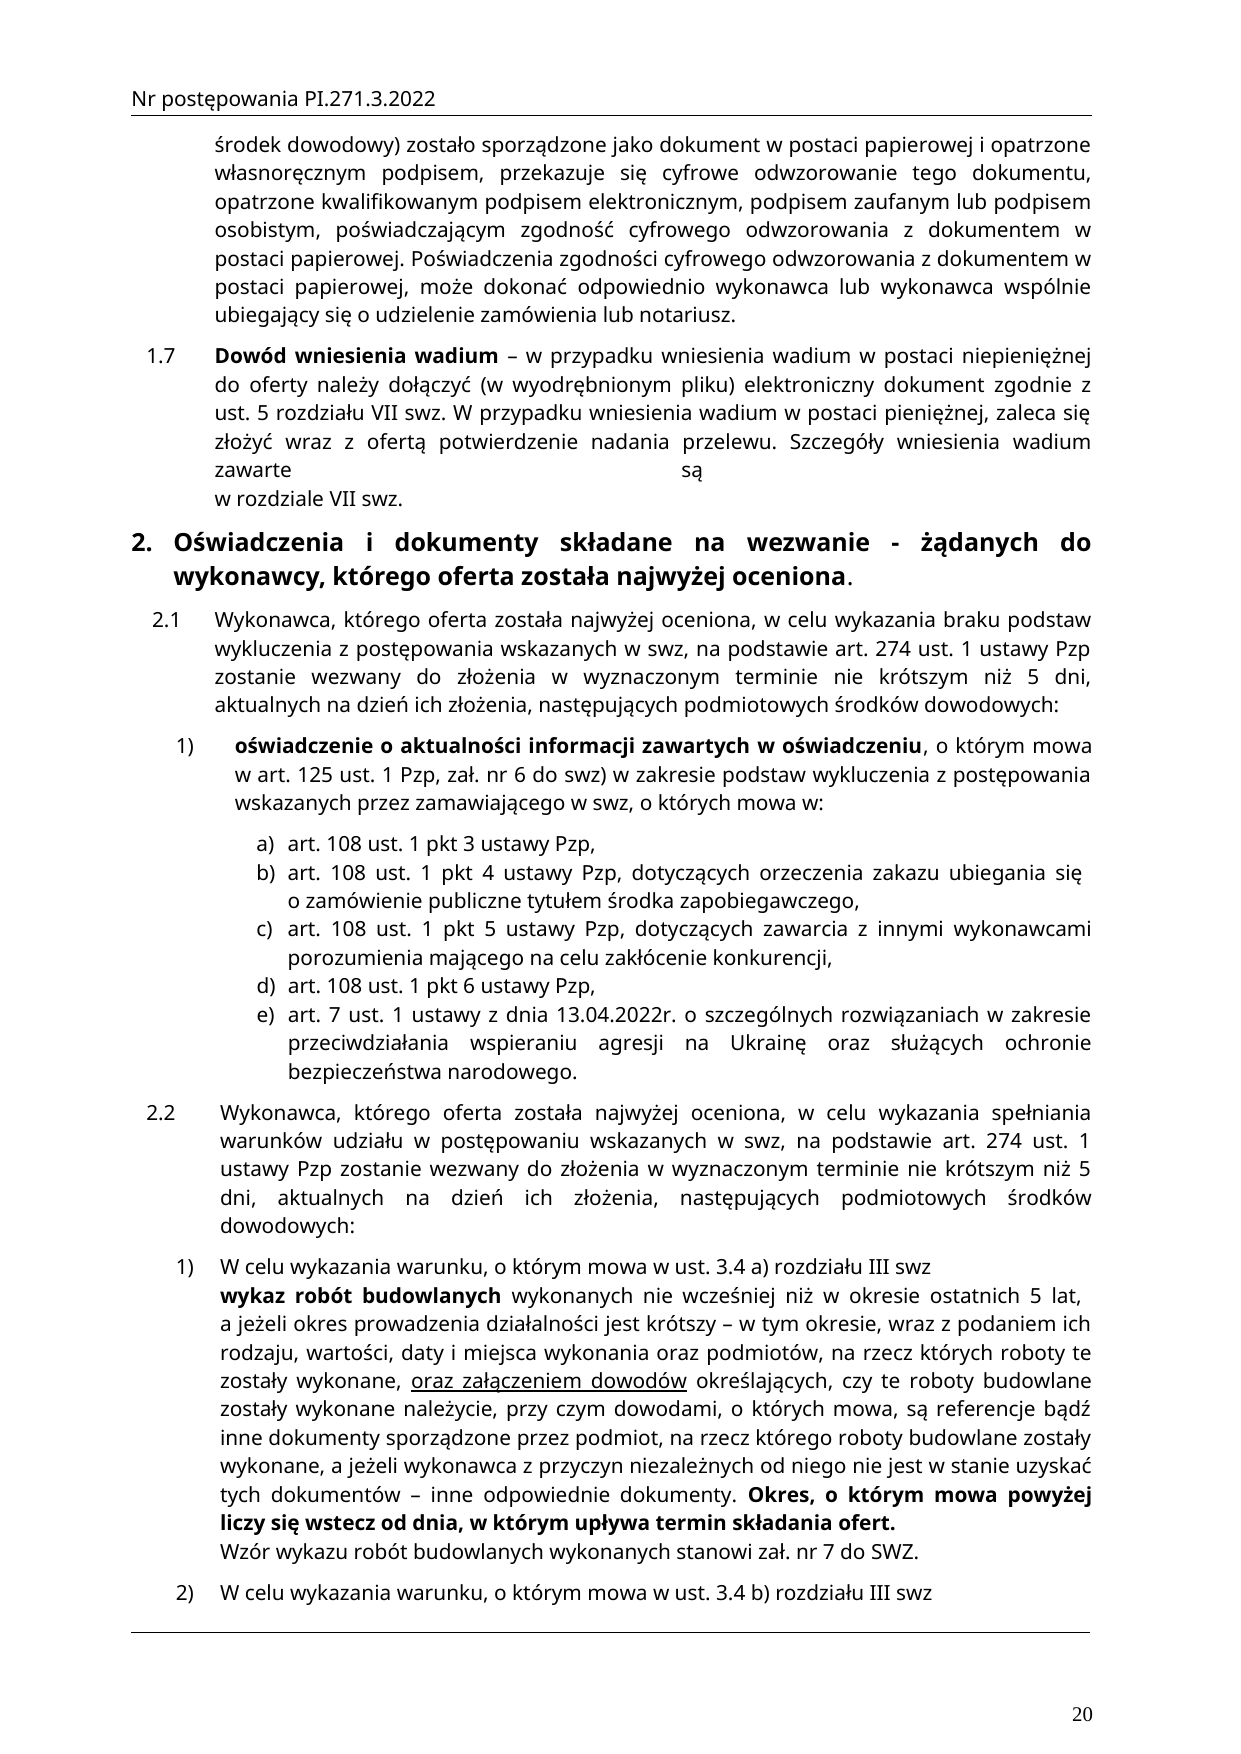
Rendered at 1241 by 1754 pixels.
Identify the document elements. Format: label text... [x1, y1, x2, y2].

list art. 108 ust. 1 pkt 5 ustawy Pzp, dotyczących zawarcia z innymi wykonawcami porozumienia mającego na celu zakłócenie konkurencji, [256, 914, 1092, 971]
list art. 108 ust. 1 pkt 3 ustawy Pzp, [256, 829, 1092, 858]
list oświadczenie o aktualności informacji zawartych w oświadczeniu, o którym mowa w art. 125 ust. 1 Pzp, zał. nr 6 do swz) w zakresie podstaw wykluczenia z postępowania wskazanych przez zamawiającego w swz, o których mowa w: [176, 731, 1092, 817]
list art. 7 ust. 1 ustawy z dnia 13.04.2022r. o szczególnych rozwiązaniach w zakresie przeciwdziałania wspieraniu agresji na Ukrainę oraz służących ochronie bezpieczeństwa narodowego. [256, 1000, 1092, 1085]
list Wzór wykazu robót budowlanych wykonanych stanowi zał. nr 7 do SWZ. [220, 1537, 1092, 1565]
list Dowód wniesienia wadium – w przypadku wniesienia wadium w postaci niepieniężnej do oferty należy dołączyć (w wyodrębnionym pliku) elektroniczny dokument zgodnie z ust. 5 rozdziału VII swz. W przypadku wniesienia wadium w postaci pieniężnej, zaleca się złożyć wraz z ofertą potwierdzenie nadania przelewu. Szczegóły wniesienia wadium zawarte są w rozdziale VII swz. [146, 341, 1092, 512]
list Wykonawca, którego oferta została najwyżej oceniona, w celu wykazania braku podstaw wykluczenia z postępowania wskazanych w swz, na podstawie art. 274 ust. 1 ustawy Pzp zostanie wezwany do złożenia w wyznaczonym terminie nie krótszym niż 5 dni, aktualnych na dzień ich złożenia, następujących podmiotowych środków dowodowych: [152, 605, 1092, 719]
list wykaz robót budowlanych wykonanych nie wcześniej niż w okresie ostatnich 5 lat, a jeżeli okres prowadzenia działalności jest krótszy – w tym okresie, wraz z podaniem ich rodzaju, wartości, daty i miejsca wykonania oraz podmiotów, na rzecz których roboty te zostały wykonane, oraz załączeniem dowodów określających, czy te roboty budowlane zostały wykonane należycie, przy czym dowodami, o których mowa, są referencje bądź inne dokumenty sporządzone przez podmiot, na rzecz którego roboty budowlane zostały wykonane, a jeżeli wykonawca z przyczyn niezależnych od niego nie jest w stanie uzyskać tych dokumentów – inne odpowiednie dokumenty. Okres, o którym mowa powyżej liczy się wstecz od dnia, w którym upływa termin składania ofert. [220, 1281, 1092, 1537]
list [214, 130, 1092, 329]
list Wykonawca, którego oferta została najwyżej oceniona, w celu wykazania spełniania warunków udziału w postępowaniu wskazanych w swz, na podstawie art. 274 ust. 1 ustawy Pzp zostanie wezwany do złożenia w wyznaczonym terminie nie krótszym niż 5 dni, aktualnych na dzień ich złożenia, następujących podmiotowych środków dowodowych: [146, 1098, 1092, 1240]
list W celu wykazania warunku, o którym mowa w ust. 3.4 b) rozdziału III swz [176, 1578, 1092, 1606]
list art. 108 ust. 1 pkt 6 ustawy Pzp, [256, 971, 1092, 1000]
list art. 108 ust. 1 pkt 4 ustawy Pzp, dotyczących orzeczenia zakazu ubiegania się o zamówienie publiczne tytułem środka zapobiegawczego, [256, 858, 1092, 914]
subtitle Oświadczenia i dokumenty składane na wezwanie - żądanych do wykonawcy, którego oferta została najwyżej oceniona. [131, 524, 1092, 593]
list W celu wykazania warunku, o którym mowa w ust. 3.4 a) rozdziału III swz [176, 1252, 1092, 1281]
